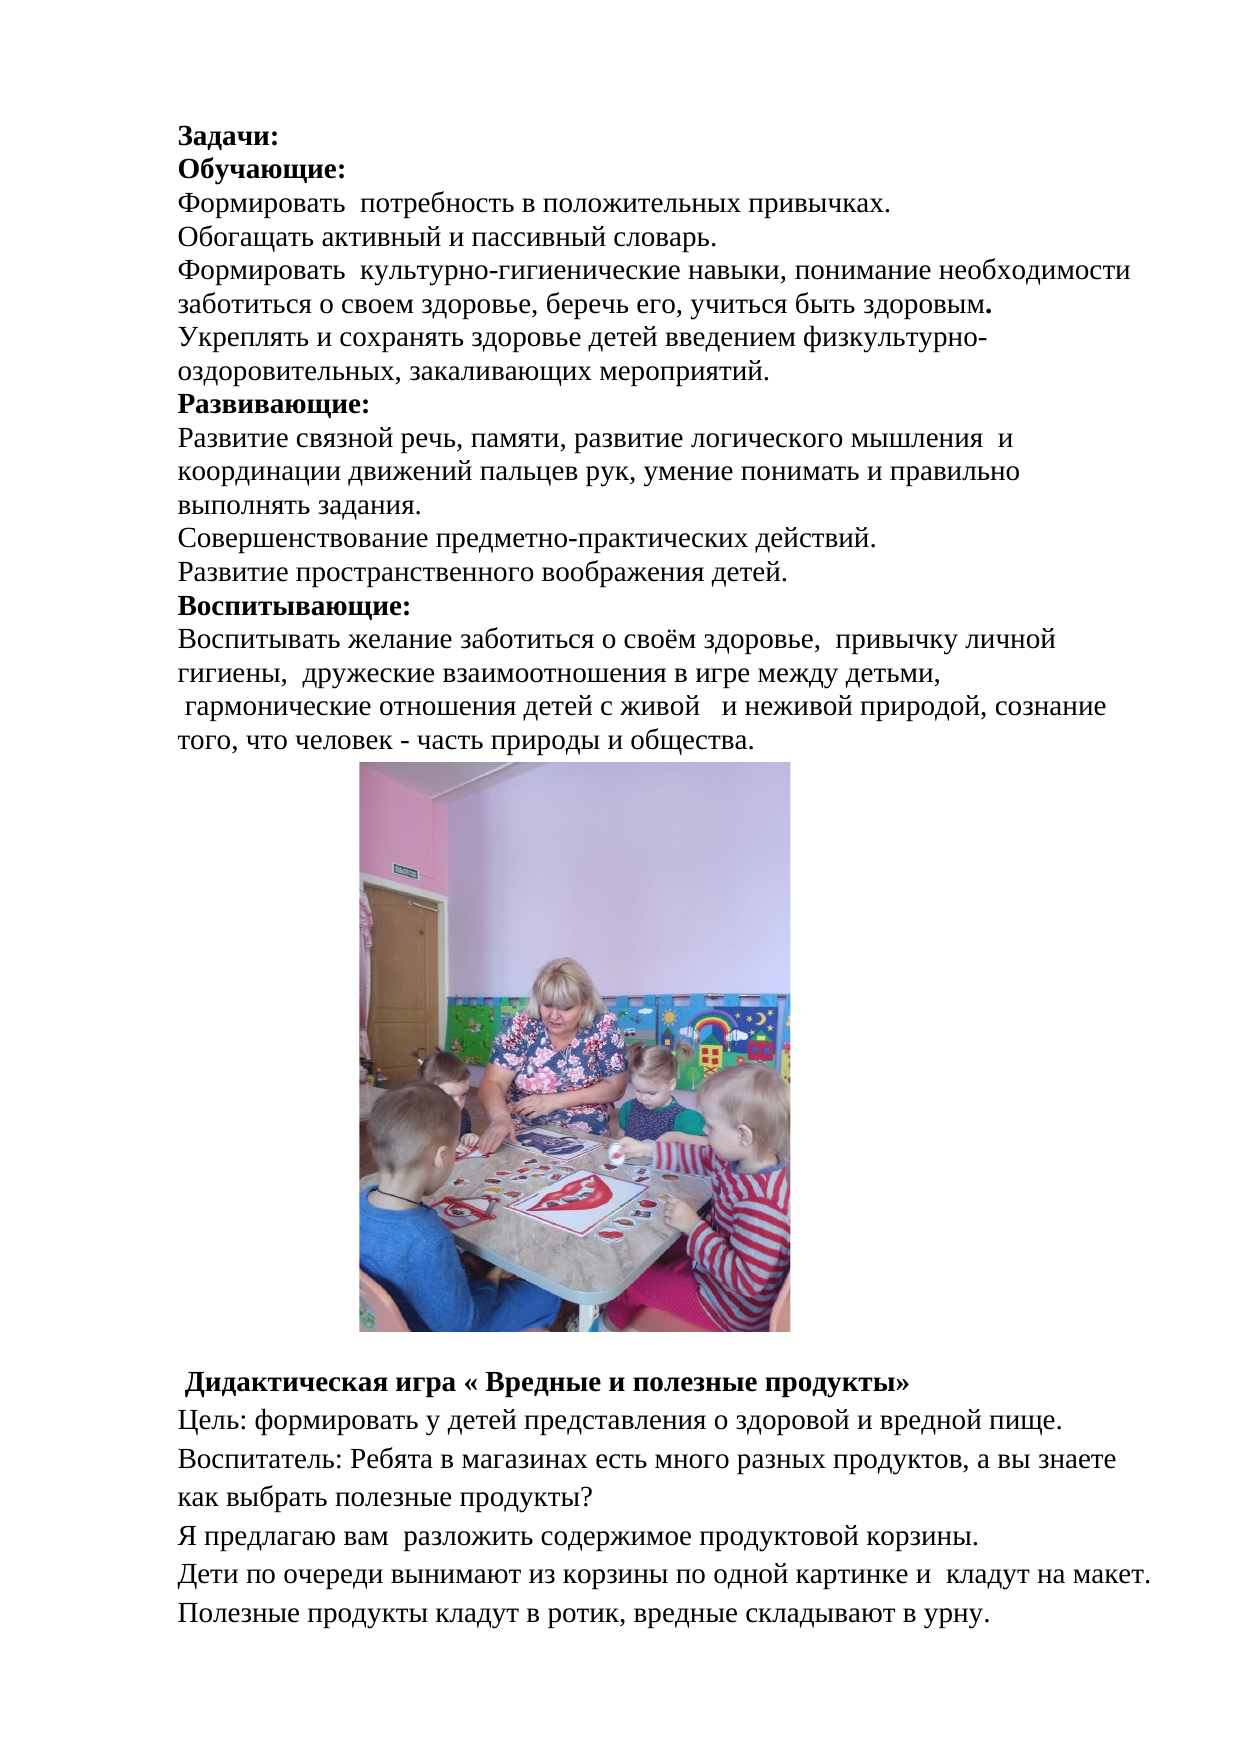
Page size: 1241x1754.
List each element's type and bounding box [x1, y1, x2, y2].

text [177, 1364, 1152, 1628]
picture [359, 762, 791, 1332]
text [177, 118, 1152, 755]
